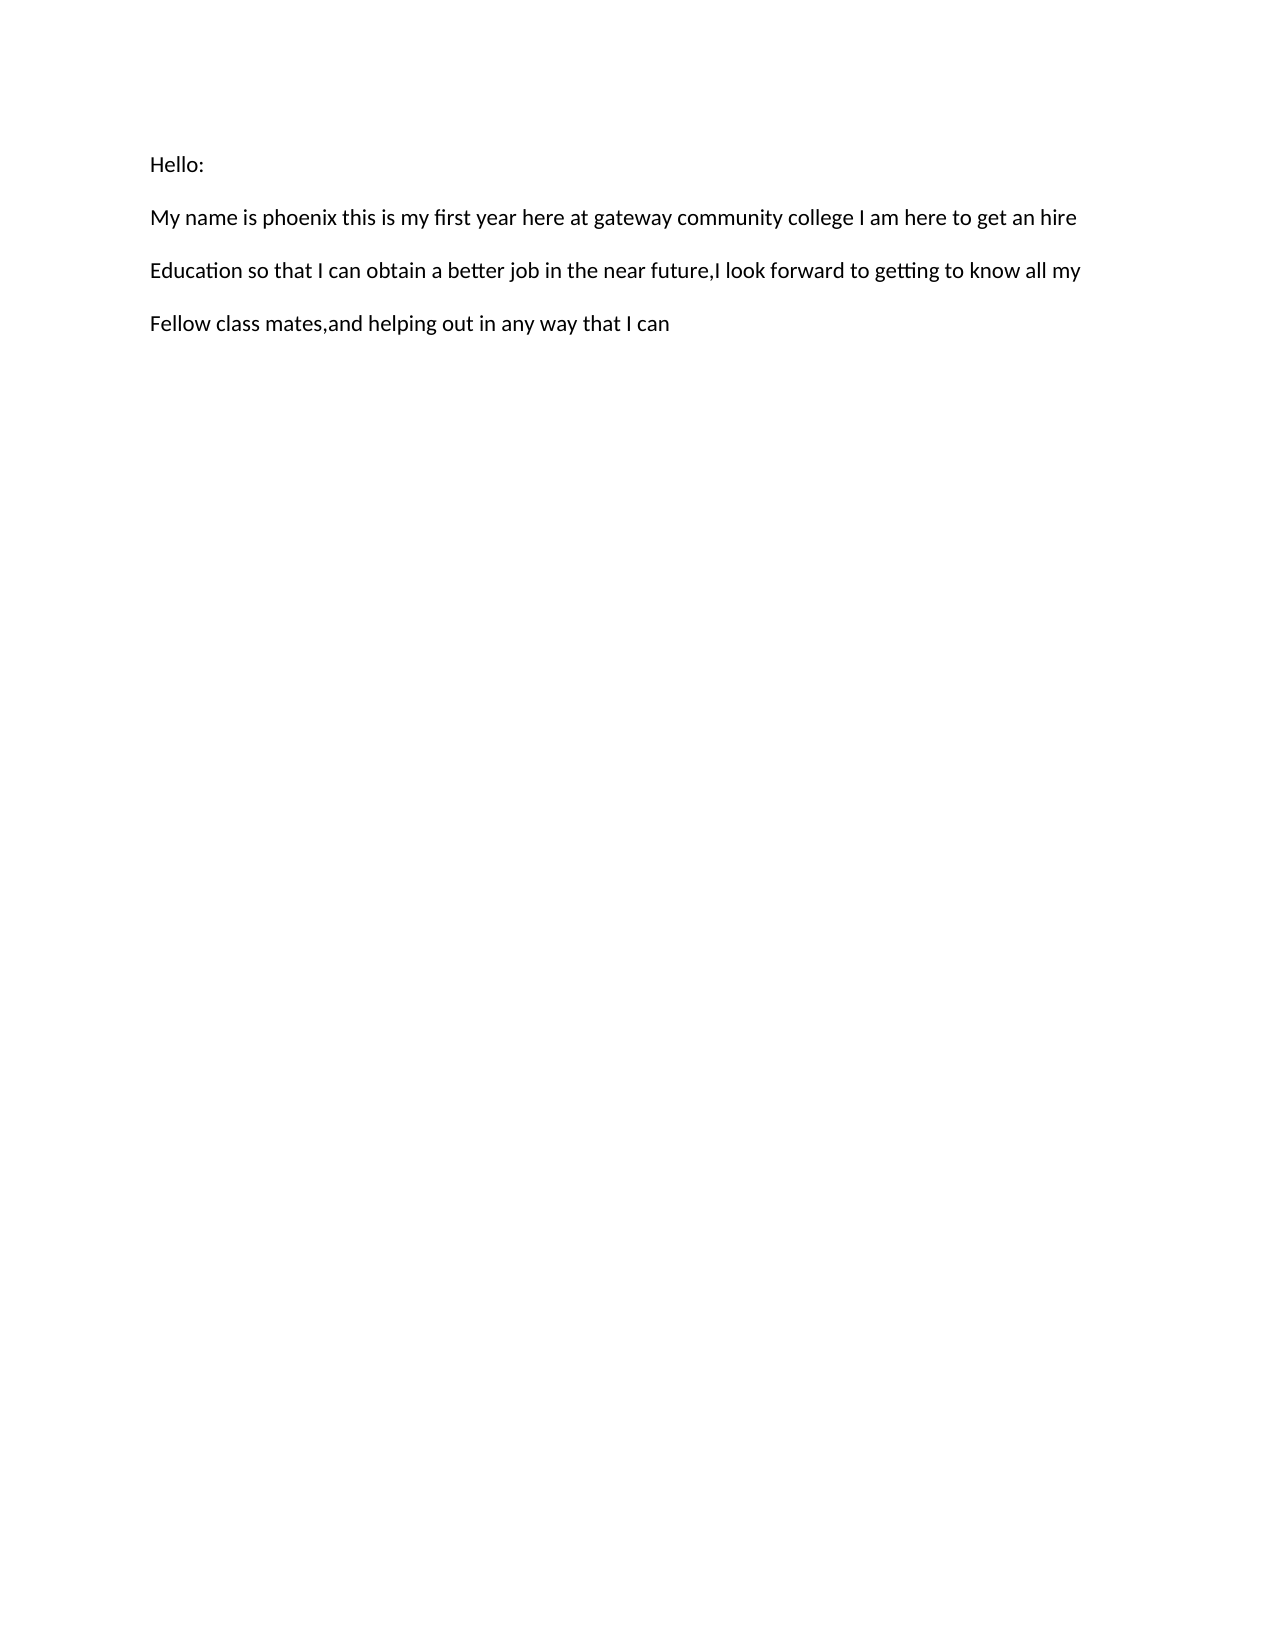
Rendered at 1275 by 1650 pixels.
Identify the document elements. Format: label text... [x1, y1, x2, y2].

text Hello: [150, 150, 1125, 178]
text My name is phoenix this is my first year here at gateway community college I am here to get an hire [150, 203, 1125, 231]
text Education so that I can obtain a better job in the near future,I look forward to getting to know all my [150, 256, 1125, 284]
text Fellow class mates,and helping out in any way that I can [150, 309, 1125, 337]
